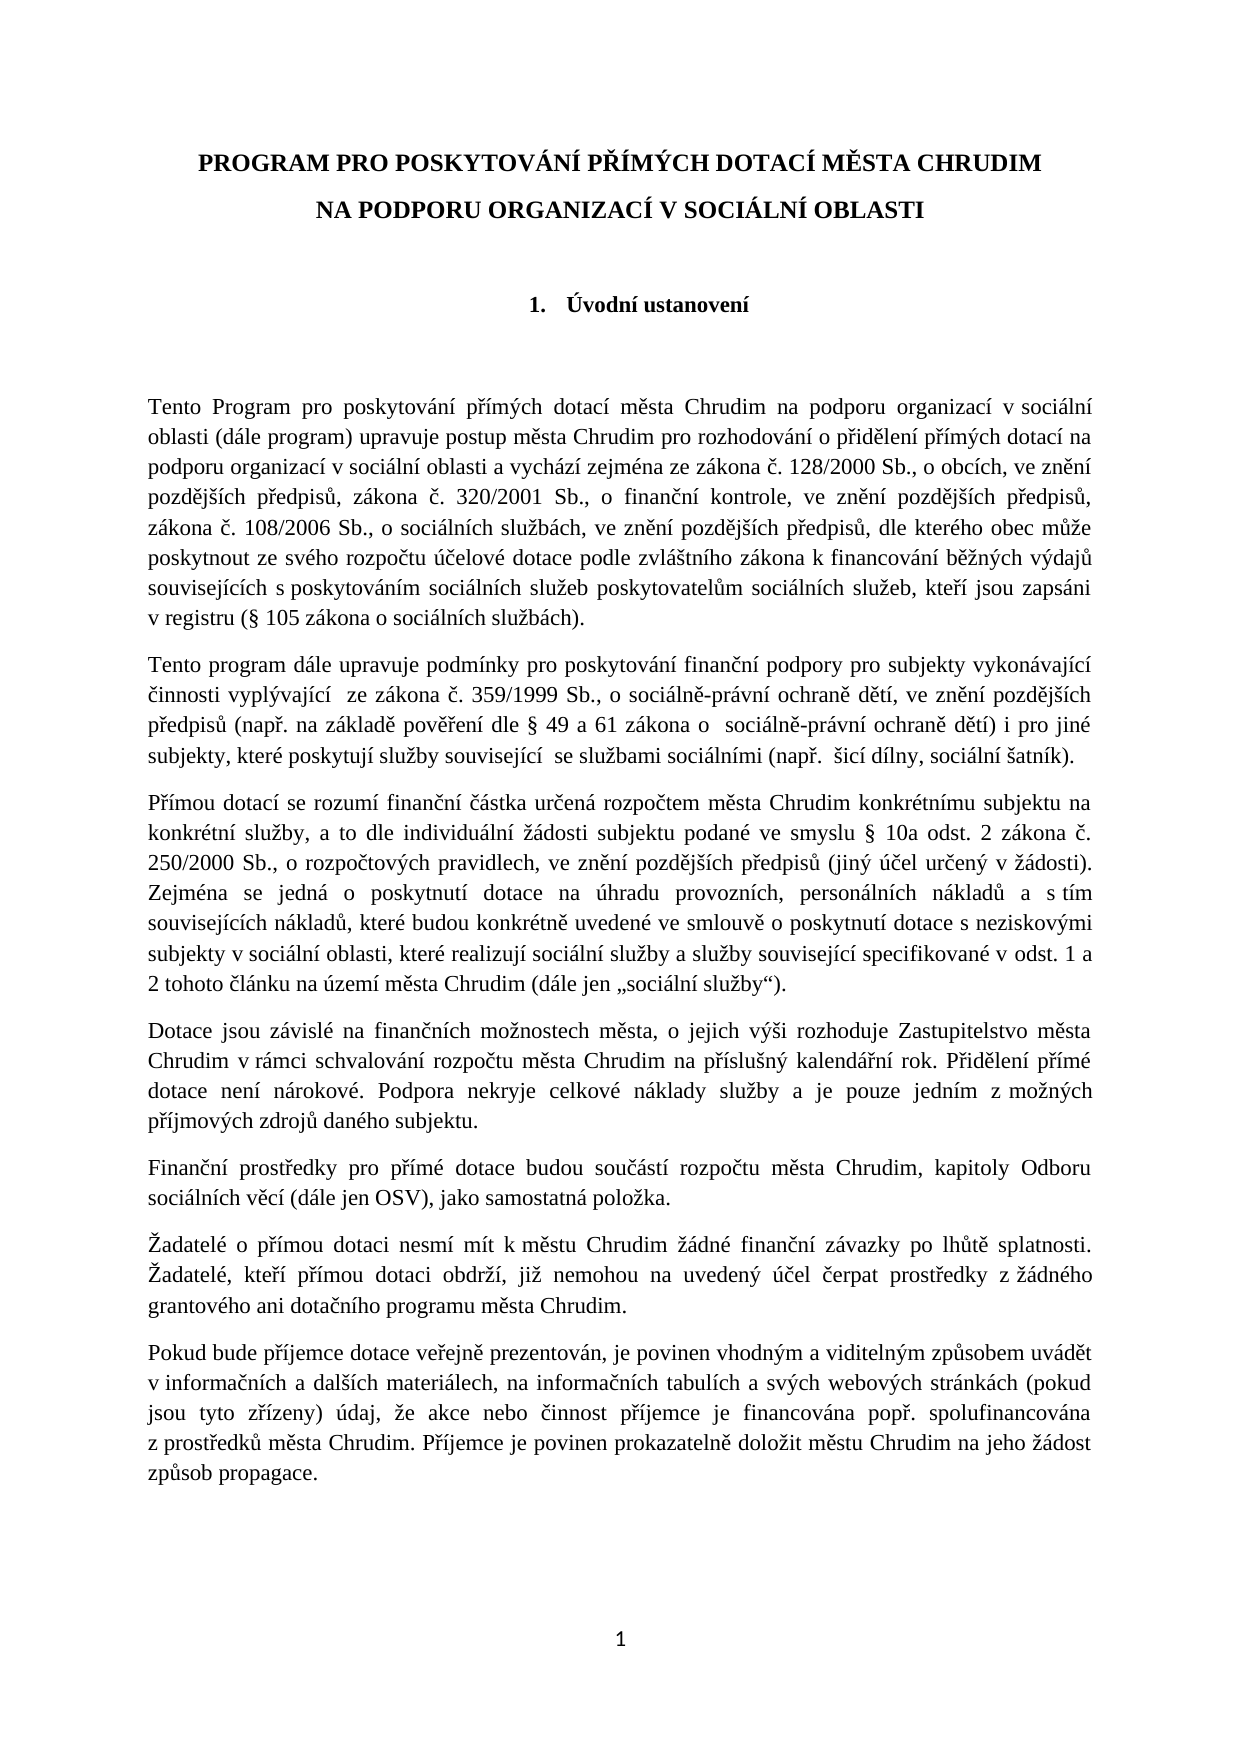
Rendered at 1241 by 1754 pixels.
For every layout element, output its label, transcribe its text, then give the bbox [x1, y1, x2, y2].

text Pokud bude příjemce dotace veřejně prezentován, je povinen vhodným a viditelným způsobem uvádět v informačních a dalších materiálech, na informačních tabulích a svých webových stránkách (pokud jsou tyto zřízeny) údaj, že akce nebo činnost příjemce je financována popř. spolufinancována z prostředků města Chrudim. Příjemce je povinen prokazatelně doložit městu Chrudim na jeho žádost způsob propagace. [148, 1338, 1093, 1486]
text Tento Program pro poskytování přímých dotací města Chrudim na podporu organizací v sociální oblasti (dále program) upravuje postup města Chrudim pro rozhodování o přidělení přímých dotací na podporu organizací v sociální oblasti a vychází zejména ze zákona č. 128/2000 Sb., o obcích, ve znění pozdějších předpisů, zákona č. 320/2001 Sb., o finanční kontrole, ve znění pozdějších předpisů, zákona č. 108/2006 Sb., o sociálních službách, ve znění pozdějších předpisů, dle kterého obec může poskytnout ze svého rozpočtu účelové dotace podle zvláštního zákona k financování běžných výdajů souvisejících s poskytováním sociálních služeb poskytovatelům sociálních služeb, kteří jsou zapsáni v registru (§ 105 zákona o sociálních službách). [148, 393, 1093, 631]
text Žadatelé o přímou dotaci nesmí mít k městu Chrudim žádné finanční závazky po lhůtě splatnosti. Žadatelé, kteří přímou dotaci obdrží, již nemohou na uvedený účel čerpat prostředky z žádného grantového ani dotačního programu města Chrudim. [148, 1231, 1093, 1318]
text Dotace jsou závislé na finančních možnostech města, o jejich výši rozhoduje Zastupitelstvo města Chrudim v rámci schvalování rozpočtu města Chrudim na příslušný kalendářní rok. Přidělení přímé dotace není nárokové. Podpora nekryje celkové náklady služby a je pouze jedním z možných příjmových zdrojů daného subjektu. [148, 1017, 1093, 1134]
text Finanční prostředky pro přímé dotace budou součástí rozpočtu města Chrudim, kapitoly Odboru sociálních věcí (dále jen OSV), jako samostatná položka. [148, 1154, 1093, 1211]
text Tento program dále upravuje podmínky pro poskytování finanční podpory pro subjekty vykonávající činnosti vyplývající ze zákona č. 359/1999 Sb., o sociálně-právní ochraně dětí, ve znění pozdějších předpisů (např. na základě pověření dle § 49 a 61 zákona o sociálně-právní ochraně dětí) i pro jiné subjekty, které poskytují služby související se službami sociálními (např. šicí dílny, sociální šatník). [148, 651, 1093, 768]
text Přímou dotací se rozumí finanční částka určená rozpočtem města Chrudim konkrétnímu subjektu na konkrétní služby, a to dle individuální žádosti subjektu podané ve smyslu § 10a odst. 2 zákona č. 250/2000 Sb., o rozpočtových pravidlech, ve znění pozdějších předpisů (jiný účel určený v žádosti). Zejména se jedná o poskytnutí dotace na úhradu provozních, personálních nákladů a s tím souvisejících nákladů, které budou konkrétně uvedené ve smlouvě o poskytnutí dotace s neziskovými subjekty v sociální oblasti, které realizují sociální služby a služby související specifikované v odst. 1 a 2 tohoto článku na území města Chrudim (dále jen „sociální služby“). [148, 788, 1093, 996]
list Úvodní ustanovení [185, 291, 1093, 317]
text PROGRAM PRO POSKYTOVÁNÍ PŘÍMÝCH DOTACÍ MĚSTA CHRUDIM [148, 148, 1093, 176]
text NA PODPORU ORGANIZACÍ V SOCIÁLNÍ OBLASTI [148, 195, 1093, 224]
